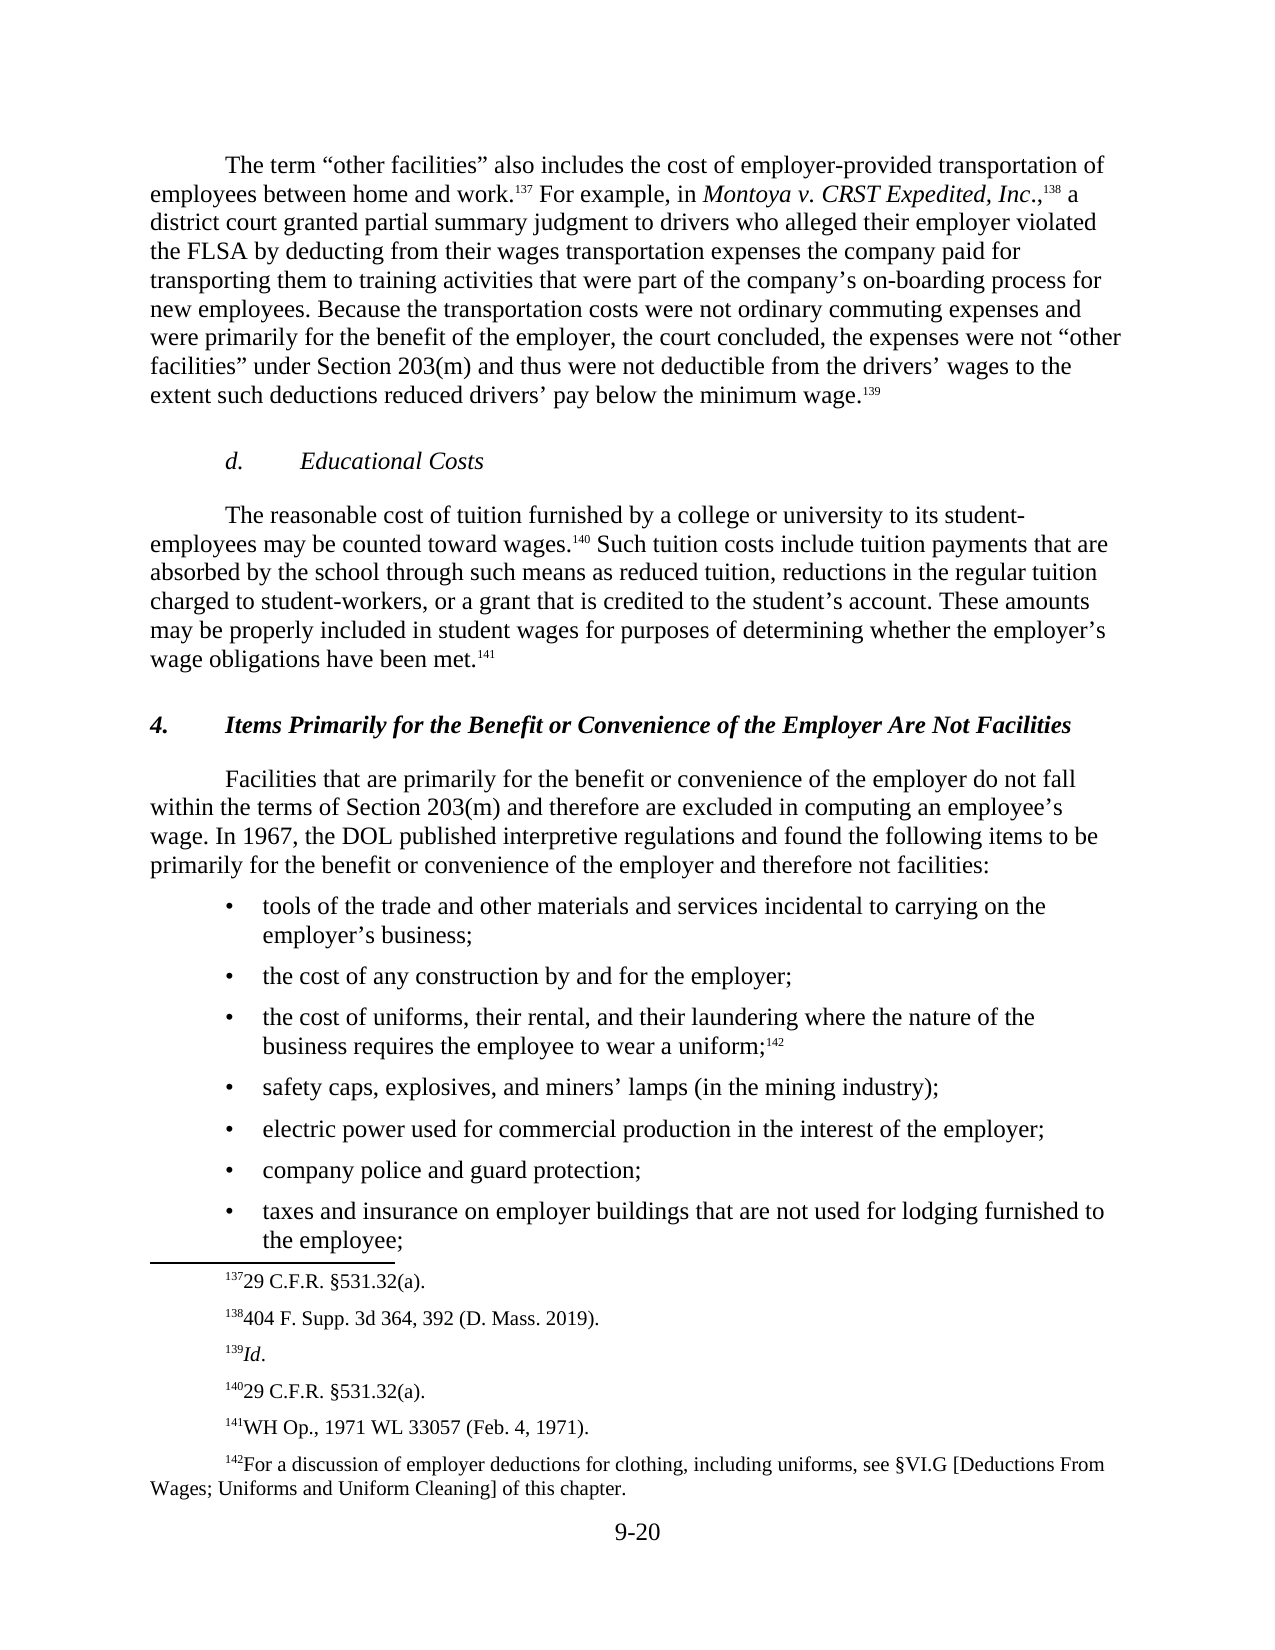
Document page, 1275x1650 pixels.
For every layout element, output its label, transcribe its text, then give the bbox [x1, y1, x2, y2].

text • company police and guard protection; [225, 1155, 1125, 1184]
text d. Educational Costs [225, 446, 1125, 475]
text • the cost of any construction by and for the employer; [225, 961, 1125, 990]
text 4. Items Primarily for the Benefit or Convenience of the Employer Are Not Facilities [150, 710, 1125, 739]
text The reasonable cost of tuition furnished by a college or university to its student-employees may be counted toward wages. Such tuition costs include tuition payments that are absorbed by the school through such means as reduced tuition, reductions in the regular tuition charged to student-workers, or a grant that is credited to the student’s account. These amounts may be properly included in student wages for purposes of determining whether the employer’s wage obligations have been met. [150, 500, 1125, 672]
text • safety caps, explosives, and miners’ lamps (in the mining industry); [225, 1072, 1125, 1101]
text Facilities that are primarily for the benefit or convenience of the employer do not fall within the terms of Section 203(m) and therefore are excluded in computing an employee’s wage. In 1967, the DOL published interpretive regulations and found the following items to be primarily for the benefit or convenience of the employer and therefore not facilities: [150, 764, 1125, 879]
text The term “other facilities” also includes the cost of employer-provided transportation of employees between home and work. For example, in Montoya v. CRST Expedited, Inc., a district court granted partial summary judgment to drivers who alleged their employer violated the FLSA by deducting from their wages transportation expenses the company paid for transporting them to training activities that were part of the company’s on-boarding process for new employees. Because the transportation costs were not ordinary commuting expenses and were primarily for the benefit of the employer, the court concluded, the expenses were not “other facilities” under Section 203(m) and thus were not deductible from the drivers’ wages to the extent such deductions reduced drivers’ pay below the minimum wage. [150, 150, 1125, 409]
text • the cost of uniforms, their rental, and their laundering where the nature of the business requires the employee to wear a uniform; [225, 1002, 1125, 1060]
text • tools of the trade and other materials and services incidental to carrying on the employer’s business; [225, 891, 1125, 949]
text • taxes and insurance on employer buildings that are not used for lodging furnished to the employee; [225, 1196, 1125, 1254]
text • electric power used for commercial production in the interest of the employer; [225, 1114, 1125, 1142]
